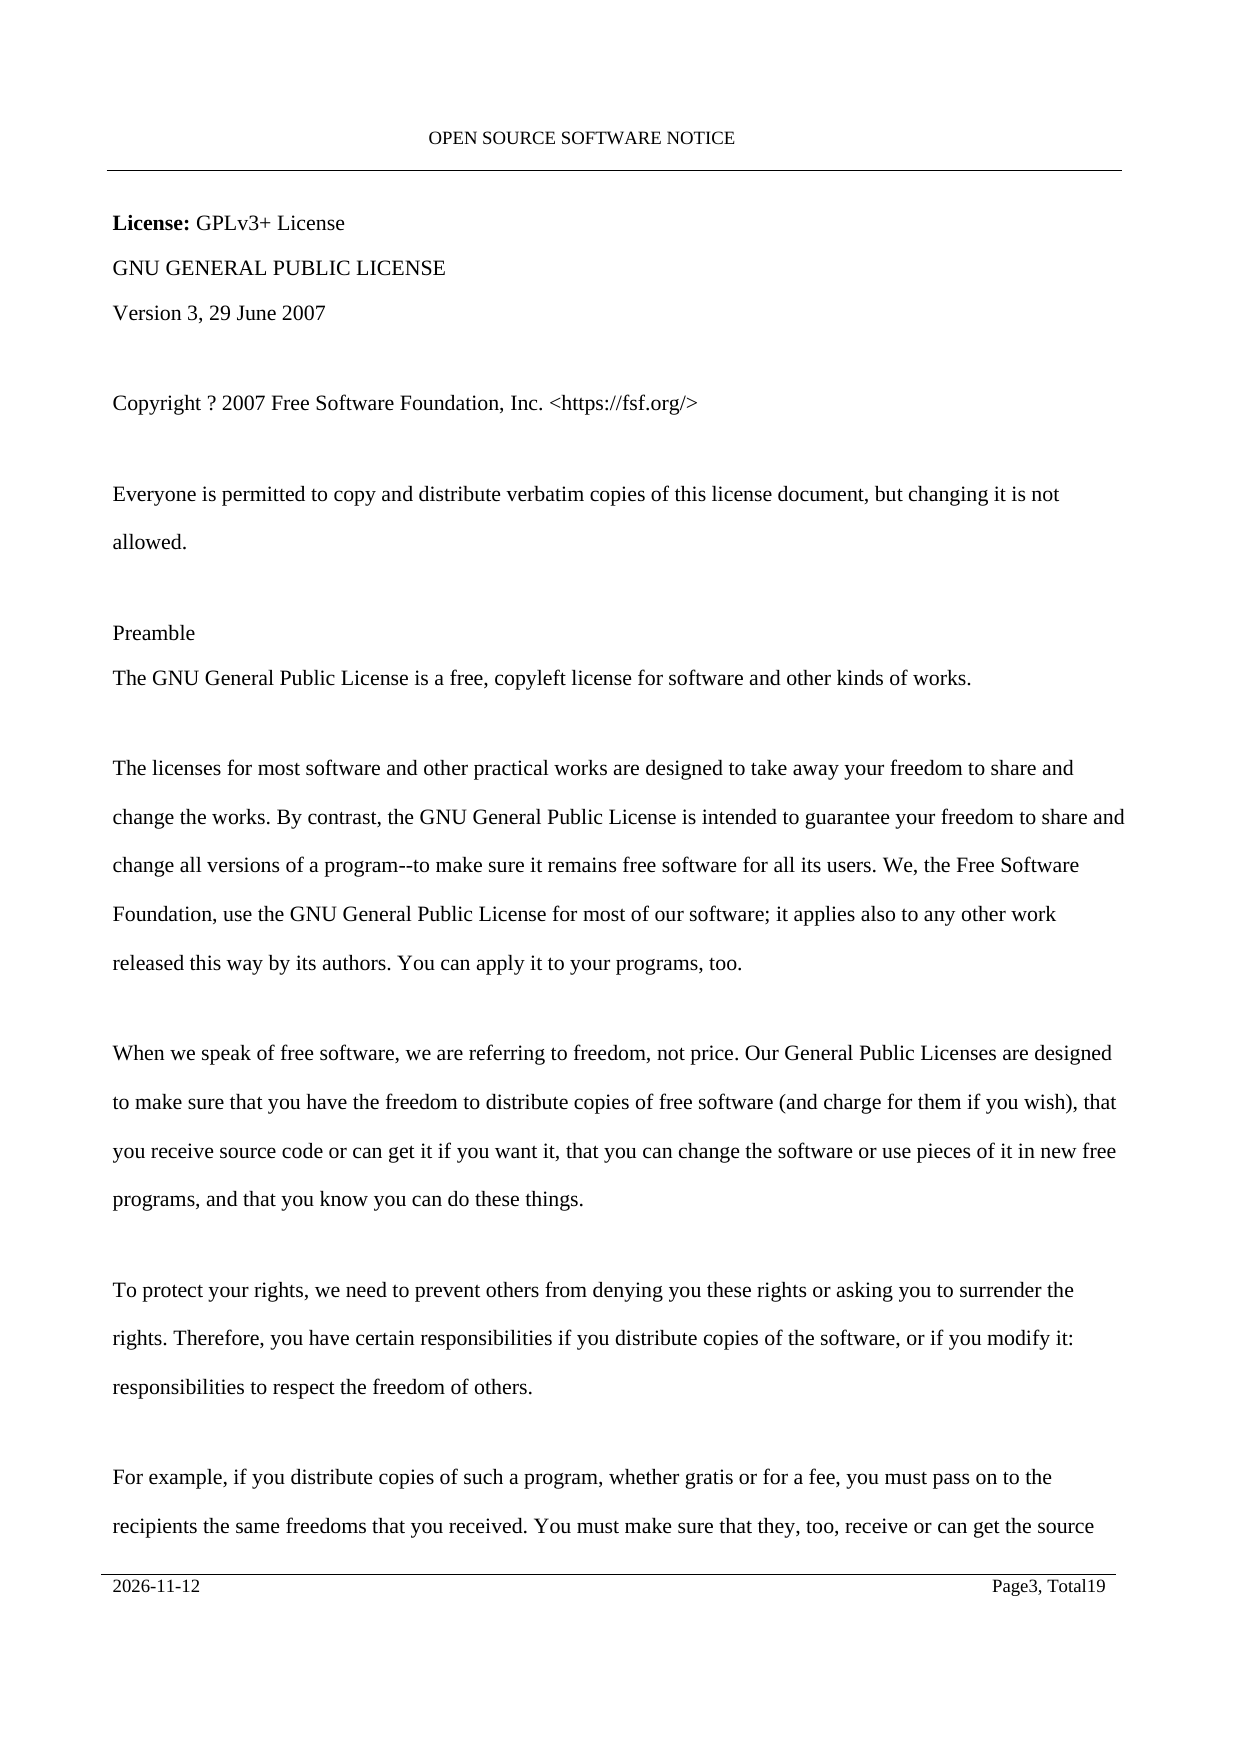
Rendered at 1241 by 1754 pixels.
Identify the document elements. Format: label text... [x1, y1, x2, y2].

text Copyright ? 2007 Free Software Foundation, Inc. <https://fsf.org/> [112, 387, 1128, 419]
text The GNU General Public License is a free, copyleft license for software and other kinds of works. [112, 661, 1128, 693]
text When we speak of free software, we are referring to freedom, not price. Our General Public Licenses are designed to make sure that you have the freedom to distribute copies of free software (and charge for them if you wish), that you receive source code or can get it if you want it, that you can change the software or use pieces of it in new free programs, and that you know you can do these things. [112, 1036, 1128, 1215]
text Version 3, 29 June 2007 [112, 297, 1128, 329]
text Everyone is permitted to copy and distribute verbatim copies of this license document, but changing it is not allowed. [112, 477, 1128, 558]
text To protect your rights, we need to prevent others from denying you these rights or asking you to surrender the rights. Therefore, you have certain responsibilities if you distribute copies of the software, or if you modify it: responsibilities to respect the freedom of others. [112, 1273, 1128, 1403]
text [112, 1461, 1128, 1542]
text GNU GENERAL PUBLIC LICENSE [112, 251, 1128, 284]
text License: GPLv3+ License [112, 206, 1128, 239]
text Preamble [112, 616, 1128, 648]
text The licenses for most software and other practical works are designed to take away your freedom to share and change the works. By contrast, the GNU General Public License is intended to guarantee your freedom to share and change all versions of a program--to make sure it remains free software for all its users. We, the Free Software Foundation, use the GNU General Public License for most of our software; it applies also to any other work released this way by its authors. You can apply it to your programs, too. [112, 751, 1128, 979]
